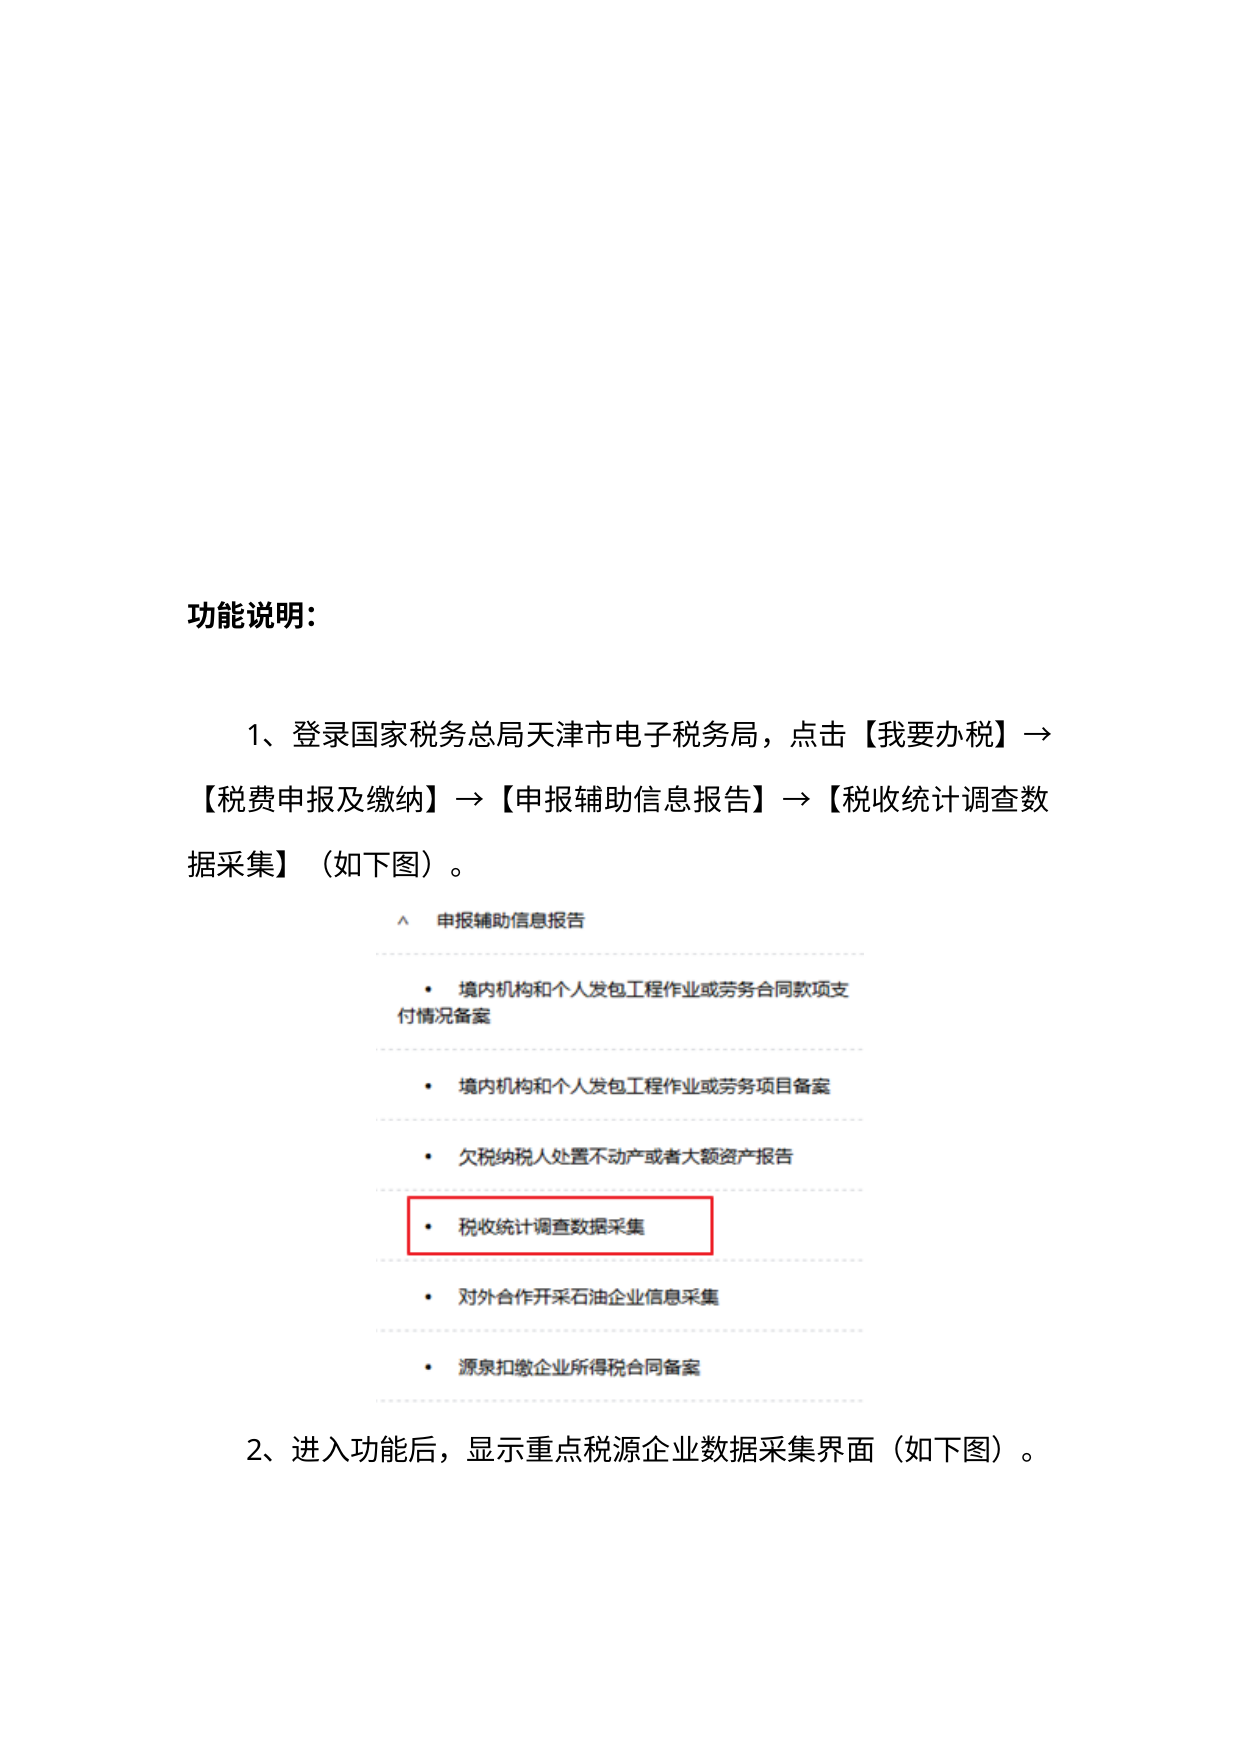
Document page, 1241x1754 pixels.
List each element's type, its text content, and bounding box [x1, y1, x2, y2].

text 2、进入功能后，显示重点税源企业数据采集界面（如下图）。 [187, 1415, 1053, 1480]
subtitle 功能说明： [187, 581, 1053, 646]
text 1、登录国家税务总局天津市电子税务局，点击【我要办税】→【税费申报及缴纳】→【申报辅助信息报告】→【税收统计调查数据采集】（如下图）。 [187, 700, 1053, 895]
picture [376, 894, 864, 1406]
